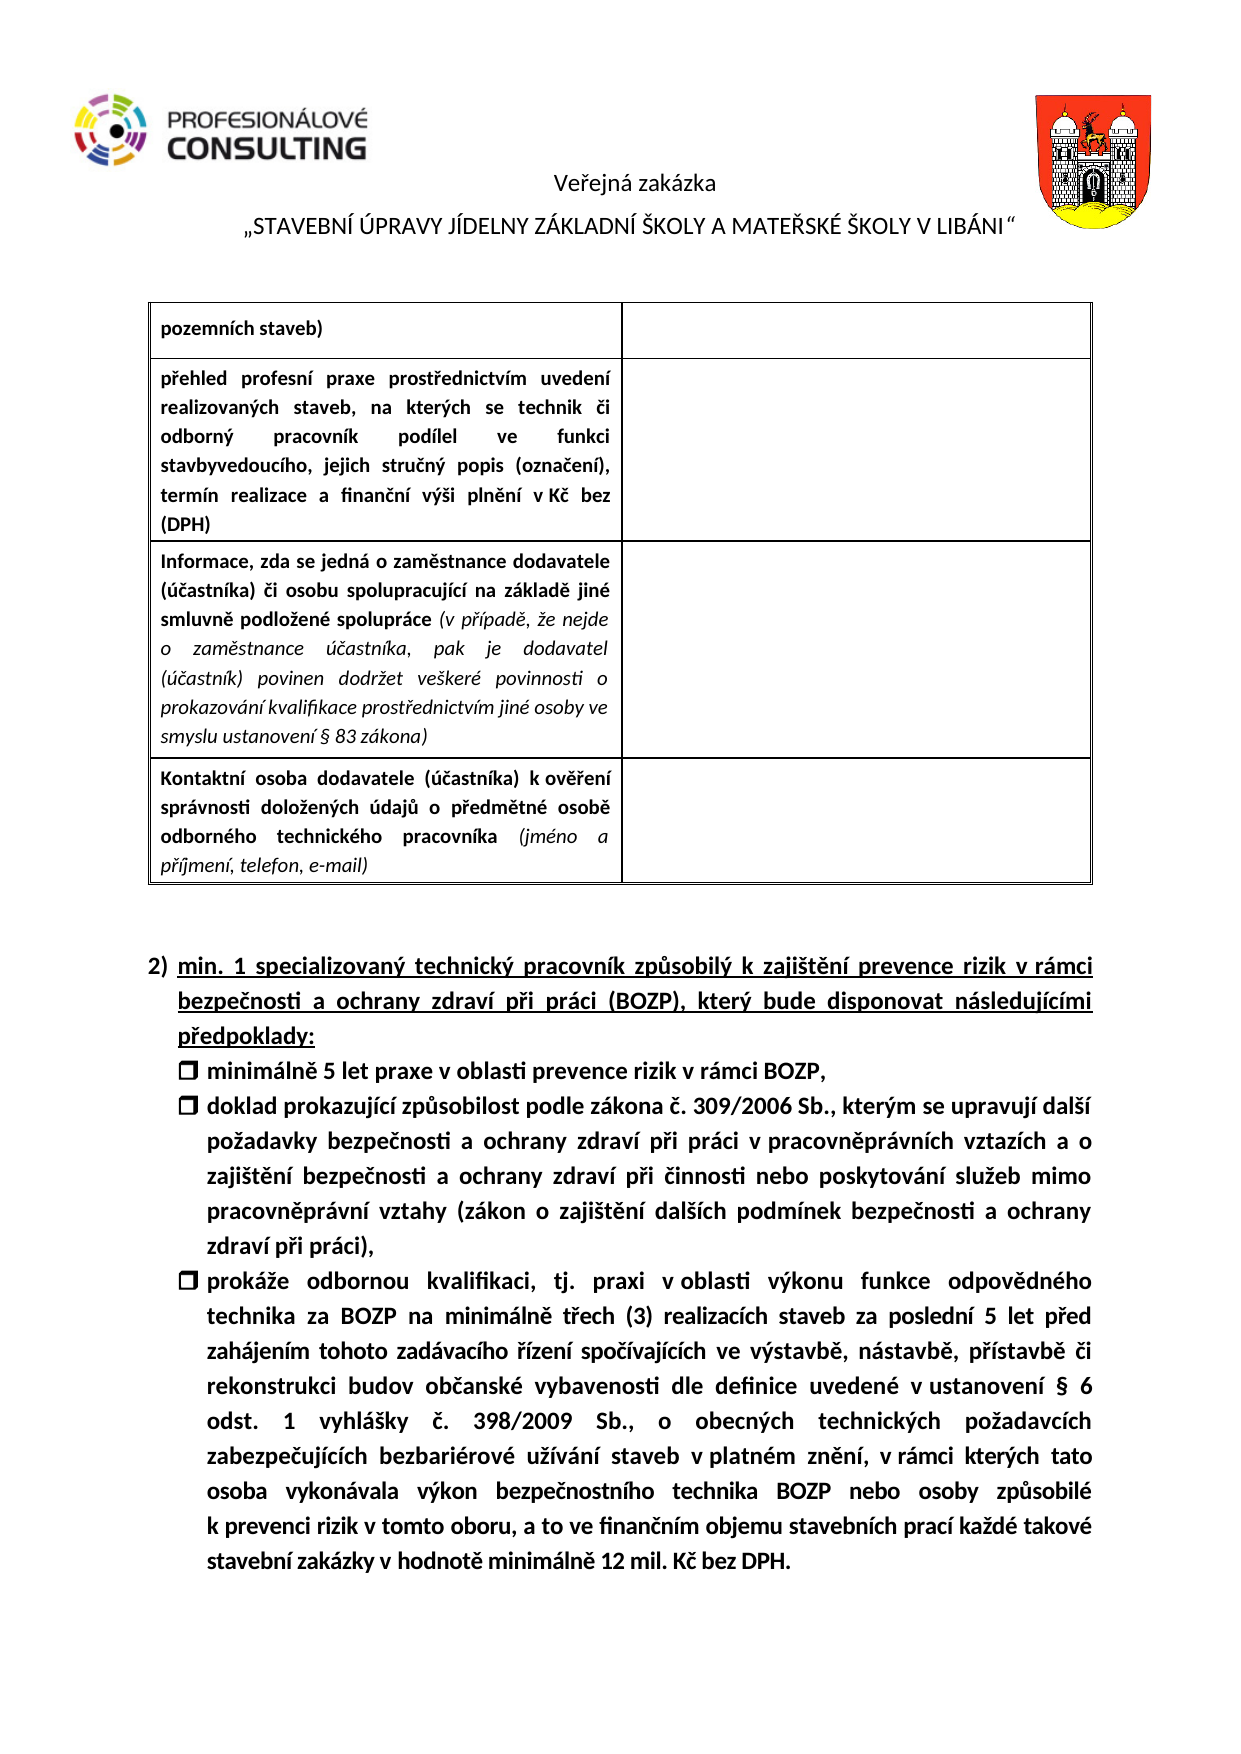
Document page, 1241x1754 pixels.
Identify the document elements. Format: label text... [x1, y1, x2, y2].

list prokáže odbornou kvalifikaci, tj. praxi v oblasti výkonu funkce odpovědného technika za BOZP na minimálně třech (3) realizacích staveb za poslední 5 let před zahájením tohoto zadávacího řízení spočívajících ve výstavbě, nástavbě, přístavbě či rekonstrukci budov občanské vybavenosti dle definice uvedené v ustanovení § 6 odst. 1 vyhlášky č. 398/2009 Sb., o obecných technických požadavcích zabezpečujících bezbariérové užívání staveb v platném znění, v rámci kterých tato osoba vykonávala výkon bezpečnostního technika BOZP nebo osoby způsobilé k prevenci rizik v tomto oboru, a to ve finančním objemu stavebních prací každé takové stavební zakázky v hodnotě minimálně 12 mil. Kč bez DPH. [177, 1265, 1093, 1575]
table_cell přehled profesní praxe prostřednictvím uvedení realizovaných staveb, na kterých se technik či odborný pracovník podílel ve funkci stavbyvedoucího, jejich stručný popis (označení), termín realizace a finanční výši plnění v Kč bez (DPH) [151, 359, 621, 540]
table_cell [623, 542, 1090, 757]
table_cell délka praxe v požadovaném oboru odpovídajícím předmětu této veřejné zakázky (tj. v oboru pozemních staveb) [151, 303, 621, 357]
table_cell [623, 303, 1090, 357]
table_cell [623, 359, 1090, 540]
picture [69, 88, 373, 172]
table_cell [623, 759, 1090, 882]
picture [1035, 95, 1152, 229]
list minimálně 5 let praxe v oblasti prevence rizik v rámci BOZP, [177, 1055, 1093, 1085]
table_cell Kontaktní osoba dodavatele (účastníka) k ověření správnosti doložených údajů o předmětné osobě odborného technického pracovníka (jméno a příjmení, telefon, e-mail) [151, 759, 621, 882]
table_cell Informace, zda se jedná o zaměstnance dodavatele (účastníka) či osobu spolupracující na základě jiné smluvně podložené spolupráce (v případě, že nejde o zaměstnance účastníka, pak je dodavatel (účastník) povinen dodržet veškeré povinnosti o prokazování kvalifikace prostřednictvím jiné osoby ve smyslu ustanovení § 83 zákona) [151, 542, 621, 757]
list doklad prokazující způsobilost podle zákona č. 309/2006 Sb., kterým se upravují další požadavky bezpečnosti a ochrany zdraví při práci v pracovněprávních vztazích a o zajištění bezpečnosti a ochrany zdraví při činnosti nebo poskytování služeb mimo pracovněprávní vztahy (zákon o zajištění dalších podmínek bezpečnosti a ochrany zdraví při práci), [177, 1090, 1093, 1260]
list min. 1 specializovaný technický pracovník způsobilý k zajištění prevence rizik v rámci bezpečnosti a ochrany zdraví při práci (BOZP), který bude disponovat následujícími předpoklady: [148, 950, 1093, 1050]
